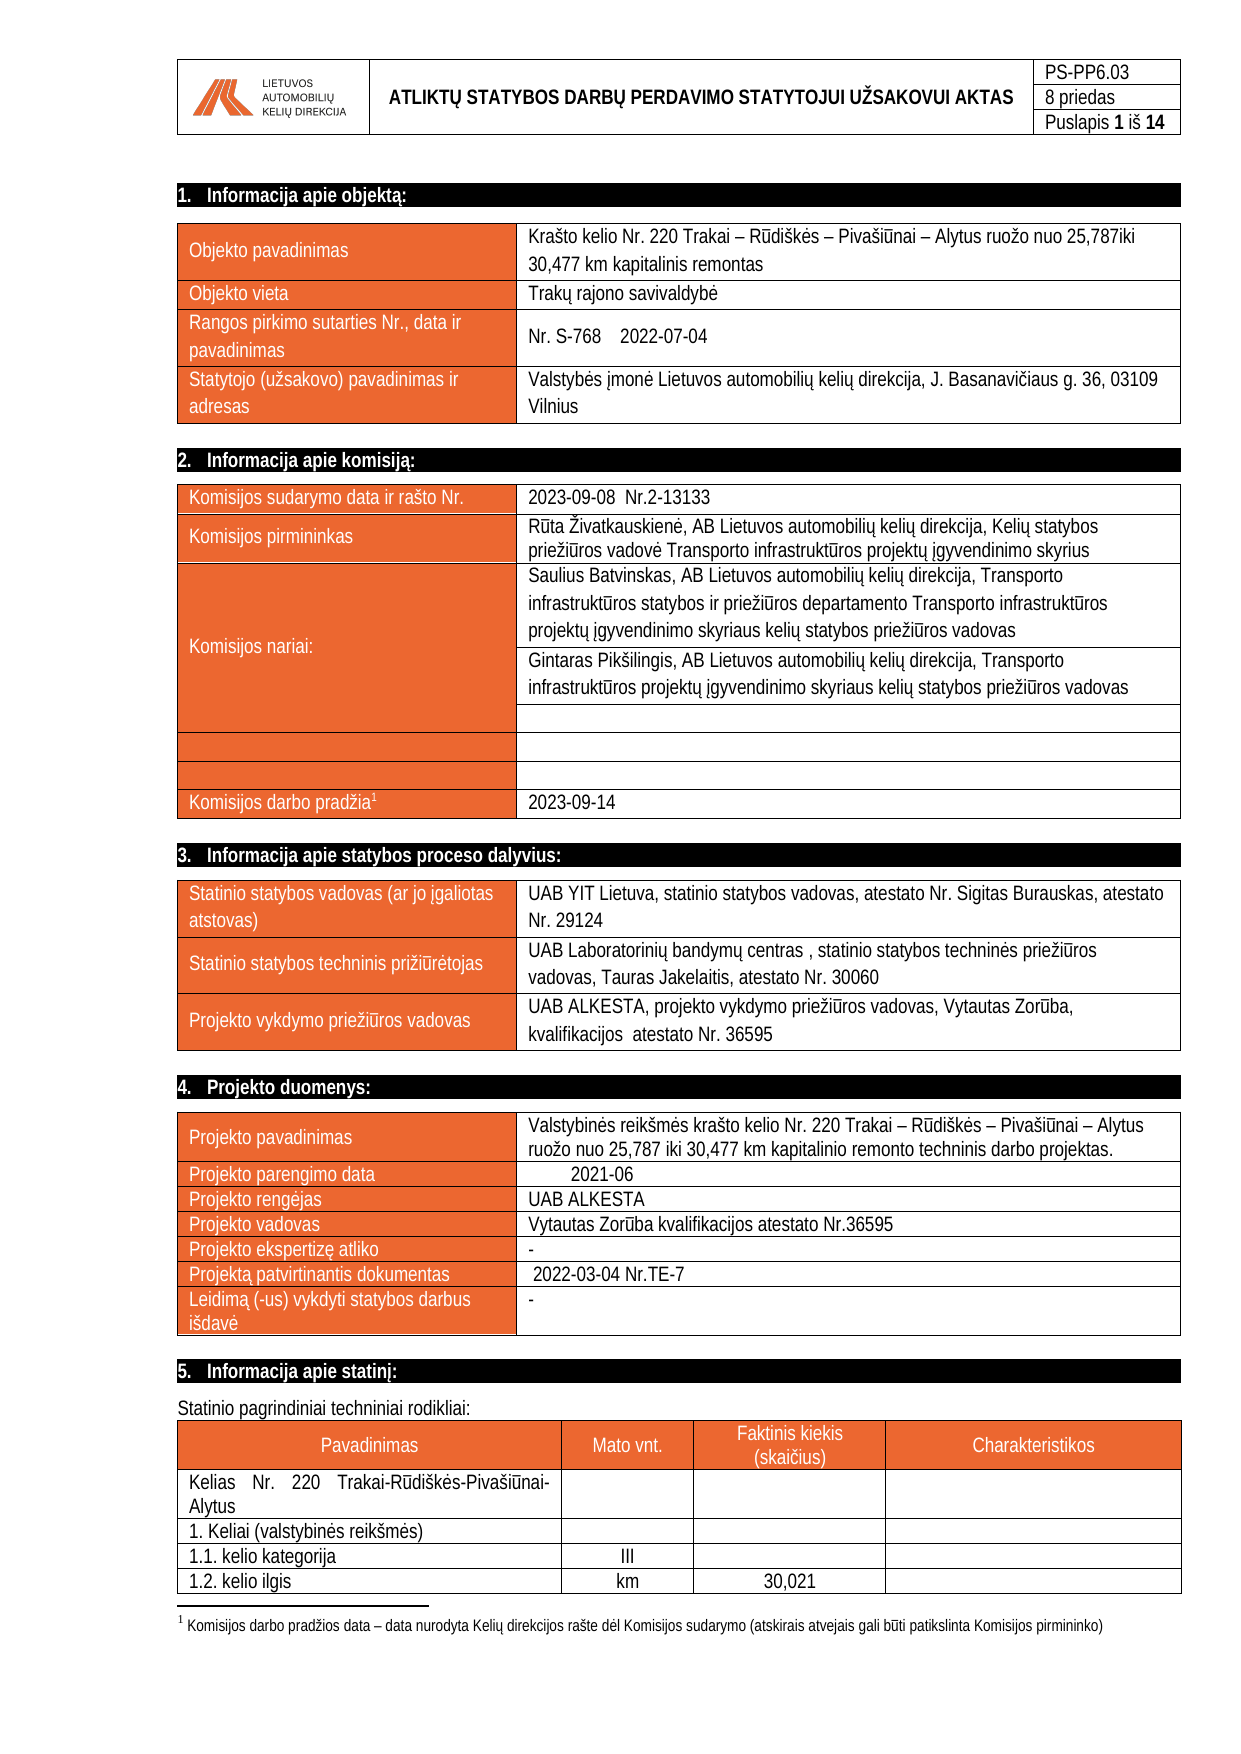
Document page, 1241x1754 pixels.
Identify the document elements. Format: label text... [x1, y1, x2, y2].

table_cell [178, 733, 516, 761]
table_cell [886, 1544, 1181, 1568]
table_cell Gintaras Pikšilingis, AB Lietuvos automobilių kelių direkcija, Transporto infrastruktūros projektų įgyvendinimo skyriaus kelių statybos priežiūros vadovas [517, 648, 1180, 703]
table_header Statinio statybos vadovas (ar jo įgaliotas atstovas) [178, 881, 516, 937]
table_cell - [517, 1237, 1180, 1261]
table_cell [694, 1519, 885, 1543]
table_header Projekto pavadinimas [178, 1113, 516, 1161]
table_cell [886, 1569, 1181, 1593]
table_cell [694, 1544, 885, 1568]
table_cell 2023-09-14 [517, 790, 1180, 818]
table_cell Komisijos darbo pradžia [178, 790, 516, 818]
table_cell [517, 762, 1180, 789]
table_cell Projekto rengėjas [178, 1187, 516, 1211]
table_cell III [562, 1544, 693, 1568]
table_cell Rangos pirkimo sutarties Nr., data ir pavadinimas [178, 310, 516, 366]
table_cell [694, 1470, 885, 1518]
table_cell Objekto vieta [178, 281, 516, 309]
table_cell 1.2. kelio ilgis [178, 1569, 561, 1593]
table_header Pavadinimas [178, 1421, 561, 1469]
table_cell 1. Keliai (valstybinės reikšmės) [178, 1519, 561, 1543]
table_cell Vytautas Zorūba kvalifikacijos atestato Nr.36595 [517, 1212, 1180, 1236]
table_cell Projekto vadovas [178, 1212, 516, 1236]
table_cell Projekto ekspertizę atliko [178, 1237, 516, 1261]
table_cell Rūta Živatkauskienė, AB Lietuvos automobilių kelių direkcija, Kelių statybos priežiūros vadovė Transporto infrastruktūros projektų įgyvendinimo skyrius [517, 515, 1180, 562]
table_header 2023-09-08 Nr.2-13133 [517, 485, 1180, 513]
table_cell - [517, 1287, 1180, 1334]
table_cell Komisijos nariai: [178, 564, 516, 732]
list Informacija apie objektą: [177, 183, 1181, 207]
table_cell [886, 1470, 1181, 1518]
table_cell [886, 1519, 1181, 1543]
table_header Mato vnt. [562, 1421, 693, 1469]
text Statinio pagrindiniai techniniai rodikliai: [177, 1396, 1181, 1420]
table_cell [178, 762, 516, 789]
table_header Valstybinės reikšmės krašto kelio Nr. 220 Trakai – Rūdiškės – Pivašiūnai – Alytus ruožo nuo 25,787 iki 30,477 km kapitalinio remonto techninis darbo projektas. [517, 1113, 1180, 1161]
table_cell Trakų rajono savivaldybė [517, 281, 1180, 309]
table_header Charakteristikos [886, 1421, 1181, 1469]
table_cell Projekto parengimo data [178, 1162, 516, 1186]
table_cell UAB ALKESTA [517, 1187, 1180, 1211]
table_header Komisijos sudarymo data ir rašto Nr. [178, 485, 516, 513]
table_cell Saulius Batvinskas, AB Lietuvos automobilių kelių direkcija, Transporto infrastruktūros statybos ir priežiūros departamento Transporto infrastruktūros projektų įgyvendinimo skyriaus kelių statybos priežiūros vadovas [517, 564, 1180, 647]
table_header Krašto kelio Nr. 220 Trakai – Rūdiškės – Pivašiūnai – Alytus ruožo nuo 25,787iki 30,477 km kapitalinis remontas [517, 224, 1180, 280]
table_cell Projekto vykdymo priežiūros vadovas [178, 994, 516, 1050]
table_cell [517, 733, 1180, 761]
table_cell Komisijos pirmininkas [178, 515, 516, 562]
table_cell km [562, 1569, 693, 1593]
table_cell 1.1. kelio kategorija [178, 1544, 561, 1568]
table_cell 2022-03-04 Nr.TE-7 [517, 1262, 1180, 1286]
table_cell [562, 1470, 693, 1518]
picture [188, 67, 352, 127]
table_cell [562, 1519, 693, 1543]
table_cell Statytojo (užsakovo) pavadinimas ir adresas [178, 367, 516, 423]
table_cell Kelias Nr. 220 Trakai-Rūdiškės-Pivašiūnai-Alytus [178, 1470, 561, 1518]
table_cell Leidimą (-us) vykdyti statybos darbus išdavė [178, 1287, 516, 1334]
table_cell Statinio statybos techninis prižiūrėtojas [178, 938, 516, 993]
table_cell UAB ALKESTA, projekto vykdymo priežiūros vadovas, Vytautas Zorūba, kvalifikacijos atestato Nr. 36595 [517, 994, 1180, 1050]
table_header Objekto pavadinimas [178, 224, 516, 280]
table_cell Projektą patvirtinantis dokumentas [178, 1262, 516, 1286]
table_cell [517, 705, 1180, 732]
table_cell Valstybės įmonė Lietuvos automobilių kelių direkcija, J. Basanavičiaus g. 36, 03109 Vilnius [517, 367, 1180, 423]
table_header UAB YIT Lietuva, statinio statybos vadovas, atestato Nr. Sigitas Burauskas, atestato Nr. 29124 [517, 881, 1180, 937]
table_cell 2021-06 [517, 1162, 1180, 1186]
table_cell Nr. S-768 2022-07-04 [517, 310, 1180, 366]
table_cell 30,021 [694, 1569, 885, 1593]
list Informacija apie statinį: [177, 1359, 1181, 1383]
table_cell UAB Laboratorinių bandymų centras , statinio statybos techninės priežiūros vadovas, Tauras Jakelaitis, atestato Nr. 30060 [517, 938, 1180, 993]
list Informacija apie statybos proceso dalyvius: [177, 843, 1181, 867]
list Informacija apie komisiją: [177, 448, 1181, 472]
table_header Faktinis kiekis (skaičius) [694, 1421, 885, 1469]
list Projekto duomenys: [177, 1075, 1181, 1099]
